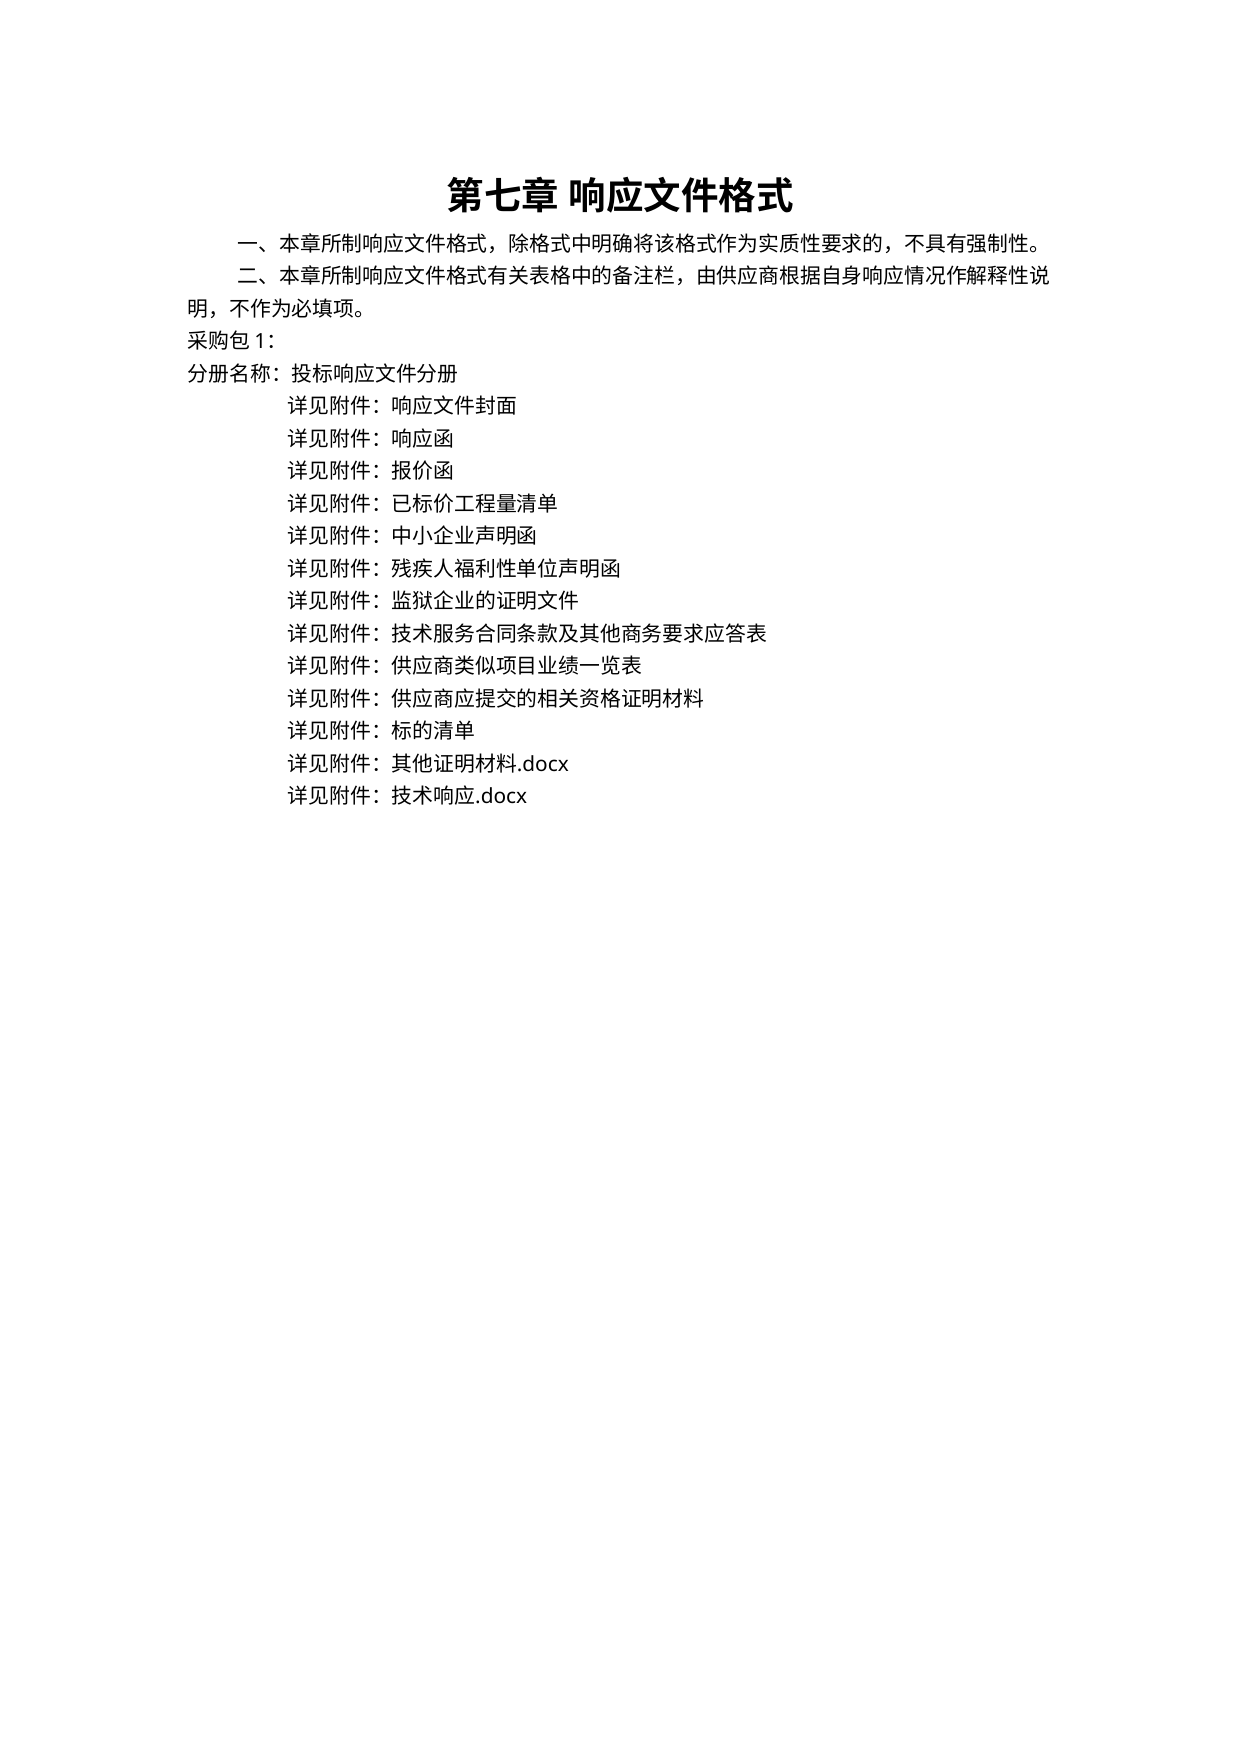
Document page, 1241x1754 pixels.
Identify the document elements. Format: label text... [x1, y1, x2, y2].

text 详见附件：供应商类似项目业绩一览表 [187, 649, 1053, 682]
text 一、本章所制响应文件格式，除格式中明确将该格式作为实质性要求的，不具有强制性。 [187, 227, 1053, 259]
text 详见附件：报价函 [187, 454, 1053, 487]
text 详见附件：标的清单 [187, 714, 1053, 747]
text 第七章 响应文件格式 [187, 162, 1053, 227]
text 详见附件：已标价工程量清单 [187, 487, 1053, 519]
text 详见附件：残疾人福利性单位声明函 [187, 552, 1053, 584]
text 详见附件：响应文件封面 [187, 389, 1053, 422]
text 详见附件：其他证明材料.docx [187, 747, 1053, 779]
text 详见附件：监狱企业的证明文件 [187, 584, 1053, 617]
text 详见附件：技术服务合同条款及其他商务要求应答表 [187, 617, 1053, 649]
text 二、本章所制响应文件格式有关表格中的备注栏，由供应商根据自身响应情况作解释性说明，不作为必填项。 [187, 259, 1053, 324]
text 详见附件：中小企业声明函 [187, 519, 1053, 552]
text 详见附件：供应商应提交的相关资格证明材料 [187, 682, 1053, 714]
text 详见附件：响应函 [187, 422, 1053, 454]
text 分册名称：投标响应文件分册 [187, 357, 1053, 389]
text 详见附件：技术响应.docx [187, 779, 1053, 812]
text 采购包1： [187, 324, 1053, 357]
